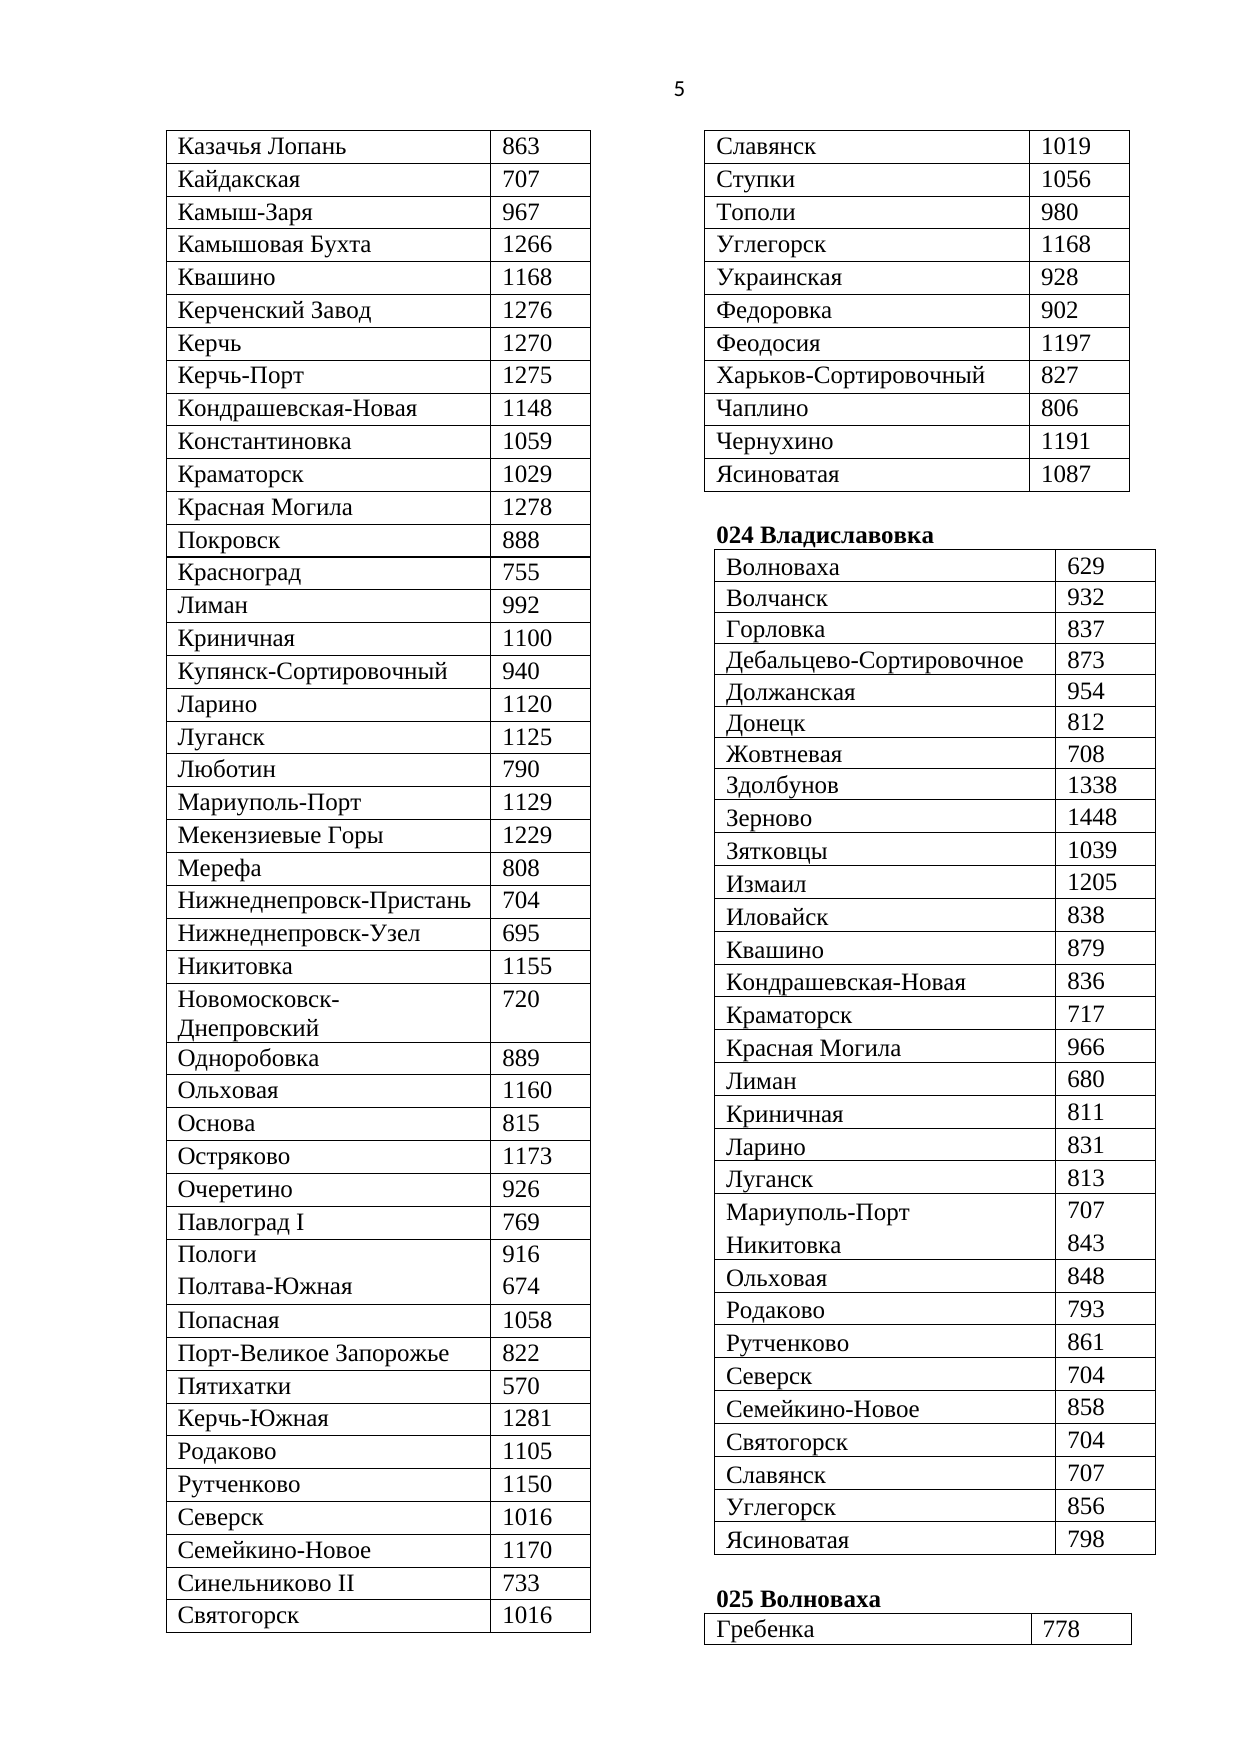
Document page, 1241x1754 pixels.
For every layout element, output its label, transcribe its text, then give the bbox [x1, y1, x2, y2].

table_cell 704 [491, 886, 590, 917]
table_cell Рутченково [715, 1325, 1055, 1357]
table_cell 1155 [491, 951, 590, 983]
table_cell Мариуполь-Порт [167, 787, 490, 819]
table_cell Квашино [715, 932, 1055, 963]
table_cell 680 [1056, 1063, 1155, 1095]
table_cell 1056 [1030, 164, 1129, 196]
table_cell Ларино [167, 689, 490, 721]
table_cell Керчь-Порт [167, 361, 490, 392]
table_cell 838 [1056, 899, 1155, 931]
table_cell Красная Могила [715, 1030, 1055, 1062]
table_cell 704 [1056, 1424, 1155, 1456]
table_cell Северск [167, 1502, 490, 1534]
table_cell Новомосковск-Днепровский [167, 984, 490, 1042]
table_cell Основа [167, 1108, 490, 1140]
table_cell Тополи [705, 197, 1029, 228]
table_cell Красноград [167, 558, 490, 589]
table_cell 1087 [1030, 459, 1129, 491]
table_cell 1448 [1056, 800, 1155, 832]
table_cell Никитовка [167, 951, 490, 983]
table_cell Криничная [715, 1096, 1055, 1127]
table_cell 812 [1056, 707, 1155, 737]
table_cell 827 [1030, 361, 1129, 392]
table_cell 888 [491, 525, 590, 556]
table_cell Иловайск [715, 899, 1055, 931]
table_cell Кондрашевская-Новая [715, 965, 1055, 996]
table_cell 1229 [491, 820, 590, 852]
table_cell Семейкино-Новое [167, 1535, 490, 1567]
table_cell 928 [1030, 262, 1129, 294]
table_cell 695 [491, 919, 590, 950]
table_cell 1160 [491, 1075, 590, 1107]
table_cell 848 [1056, 1260, 1155, 1292]
table_cell Здолбунов [715, 769, 1055, 799]
table_cell 1197 [1030, 328, 1129, 359]
table_cell 707 [1056, 1457, 1155, 1488]
table_cell Зятковцы [715, 833, 1055, 865]
text 024 Владиславовка [716, 521, 1181, 549]
table_cell 707 [491, 164, 590, 196]
table_cell Рутченково [167, 1469, 490, 1501]
table_cell 720 [491, 984, 590, 1042]
table_cell 980 [1030, 197, 1129, 228]
table_cell 1105 [491, 1436, 590, 1468]
table_cell Феодосия [705, 328, 1029, 359]
table_cell Чаплино [705, 394, 1029, 425]
table_cell 1270 [491, 328, 590, 359]
table_cell 1338 [1056, 769, 1155, 799]
table_cell 1266 [491, 229, 590, 261]
table_cell 1278 [491, 492, 590, 524]
table_cell 873 [1056, 644, 1155, 674]
table_cell Керчь [167, 328, 490, 359]
table_cell Остряково [167, 1141, 490, 1173]
table_cell Семейкино-Новое [715, 1391, 1055, 1423]
table_cell 831 [1056, 1129, 1155, 1160]
table_cell 1039 [1056, 833, 1155, 865]
table_cell Павлоград I [167, 1207, 490, 1238]
table_cell 806 [1030, 394, 1129, 425]
table_cell 717 [1056, 997, 1155, 1029]
table_cell Пятихатки [167, 1371, 490, 1402]
table_cell 926 [491, 1174, 590, 1206]
table_header 778 [1032, 1614, 1131, 1644]
table_cell 916 [491, 1240, 590, 1271]
table_cell 1148 [491, 394, 590, 425]
table_cell Святогорск [167, 1600, 490, 1632]
table_cell 674 [491, 1271, 590, 1304]
table_cell 1016 [491, 1600, 590, 1632]
table_cell 708 [1056, 738, 1155, 768]
table_cell Дебальцево-Сортировочное [715, 644, 1055, 674]
table_cell Одноробовка [167, 1043, 490, 1074]
table_cell 940 [491, 656, 590, 688]
table_cell Федоровка [705, 295, 1029, 327]
table_cell 755 [491, 558, 590, 589]
table_cell Купянск-Сортировочный [167, 656, 490, 688]
table_cell 1168 [1030, 229, 1129, 261]
table_cell 1275 [491, 361, 590, 392]
table_cell 954 [1056, 675, 1155, 706]
table_cell 879 [1056, 932, 1155, 963]
table_cell 570 [491, 1371, 590, 1402]
table_cell Волчанск [715, 582, 1055, 612]
table_cell 808 [491, 853, 590, 884]
table_cell 1281 [491, 1404, 590, 1435]
table_cell 1016 [491, 1502, 590, 1534]
table_cell Краматорск [167, 459, 490, 491]
table_header 629 [1056, 550, 1155, 581]
table_cell Луганск [715, 1161, 1055, 1193]
table_cell Никитовка [715, 1226, 1055, 1259]
table_cell Мерефа [167, 853, 490, 884]
table_cell Синельниково IІ [167, 1568, 490, 1599]
table_cell 733 [491, 1568, 590, 1599]
table_cell Родаково [715, 1293, 1055, 1324]
table_cell Покровск [167, 525, 490, 556]
table_cell 836 [1056, 965, 1155, 996]
table_cell 1120 [491, 689, 590, 721]
table_cell Святогорск [715, 1424, 1055, 1456]
table_cell Очеретино [167, 1174, 490, 1206]
table_cell Ольховая [715, 1260, 1055, 1292]
table_cell 1170 [491, 1535, 590, 1567]
table_cell Должанская [715, 675, 1055, 706]
table_cell 889 [491, 1043, 590, 1074]
table_cell Углегорск [705, 229, 1029, 261]
table_cell Родаково [167, 1436, 490, 1468]
table_cell Нижнеднепровск-Узел [167, 919, 490, 950]
table_cell 863 [491, 131, 590, 163]
table_cell 843 [1056, 1226, 1155, 1259]
table_cell Донецк [715, 707, 1055, 737]
table_cell 861 [1056, 1325, 1155, 1357]
table_cell Лиман [167, 590, 490, 622]
table_cell Ступки [705, 164, 1029, 196]
table_cell 769 [491, 1207, 590, 1238]
table_cell Углегорск [715, 1490, 1055, 1521]
table_cell Нижнеднепровск-Пристань [167, 886, 490, 917]
table_cell 813 [1056, 1161, 1155, 1193]
table_cell 822 [491, 1338, 590, 1370]
text 025 Волноваха [716, 1584, 1181, 1613]
table_cell Ольховая [167, 1075, 490, 1107]
table_cell 790 [491, 754, 590, 786]
table_cell Чернухино [705, 426, 1029, 458]
table_cell Зерново [715, 800, 1055, 832]
table_cell 837 [1056, 613, 1155, 643]
table_cell Краматорск [715, 997, 1055, 1029]
table_cell 811 [1056, 1096, 1155, 1127]
table_cell Порт-Великое Запорожье [167, 1338, 490, 1370]
table_cell Криничная [167, 623, 490, 655]
table_cell 932 [1056, 582, 1155, 612]
table_cell Кайдакская [167, 164, 490, 196]
table_cell Северск [715, 1358, 1055, 1390]
table_cell 1125 [491, 722, 590, 753]
table_cell Украинская [705, 262, 1029, 294]
table_cell Люботин [167, 754, 490, 786]
table_cell 1150 [491, 1469, 590, 1501]
table_cell Мариуполь-Порт [715, 1194, 1055, 1226]
table_cell 902 [1030, 295, 1129, 327]
table_cell Горловка [715, 613, 1055, 643]
table_cell 793 [1056, 1293, 1155, 1324]
table_header Волноваха [715, 550, 1055, 581]
table_cell Камыш-Заря [167, 197, 490, 228]
table_cell 967 [491, 197, 590, 228]
table_cell Красная Могила [167, 492, 490, 524]
table_cell Константиновка [167, 426, 490, 458]
table_cell 1019 [1030, 131, 1129, 163]
table_cell 1276 [491, 295, 590, 327]
table_cell Луганск [167, 722, 490, 753]
table_cell Ясиноватая [705, 459, 1029, 491]
table_cell Ларино [715, 1129, 1055, 1160]
table_cell Квашино [167, 262, 490, 294]
table_cell 992 [491, 590, 590, 622]
table_cell Попасная [167, 1305, 490, 1337]
table_cell Измаил [715, 866, 1055, 898]
table_cell 798 [1056, 1522, 1155, 1554]
table_header Гребенка [705, 1614, 1031, 1644]
table_cell 815 [491, 1108, 590, 1140]
table_cell 1168 [491, 262, 590, 294]
table_cell 1129 [491, 787, 590, 819]
table_cell Славянск [705, 131, 1029, 163]
table_cell 1173 [491, 1141, 590, 1173]
table_cell 1205 [1056, 866, 1155, 898]
table_cell 704 [1056, 1358, 1155, 1390]
table_cell Пологи [167, 1240, 490, 1271]
table_cell 1100 [491, 623, 590, 655]
table_cell Славянск [715, 1457, 1055, 1488]
table_cell 1058 [491, 1305, 590, 1337]
table_cell 858 [1056, 1391, 1155, 1423]
table_cell 1059 [491, 426, 590, 458]
table_cell 966 [1056, 1030, 1155, 1062]
table_cell 1029 [491, 459, 590, 491]
table_cell Харьков-Сортировочный [705, 361, 1029, 392]
table_cell Полтава-Южная [167, 1271, 490, 1304]
table_cell Лиман [715, 1063, 1055, 1095]
table_cell 707 [1056, 1194, 1155, 1226]
table_cell 1191 [1030, 426, 1129, 458]
table_cell Керченский Завод [167, 295, 490, 327]
table_cell Ясиноватая [715, 1522, 1055, 1554]
table_cell Жовтневая [715, 738, 1055, 768]
table_cell Кондрашевская-Новая [167, 394, 490, 425]
table_cell Камышовая Бухта [167, 229, 490, 261]
table_cell Мекензиевые Горы [167, 820, 490, 852]
table_cell Керчь-Южная [167, 1404, 490, 1435]
table_cell Казачья Лопань [167, 131, 490, 163]
table_cell 856 [1056, 1490, 1155, 1521]
